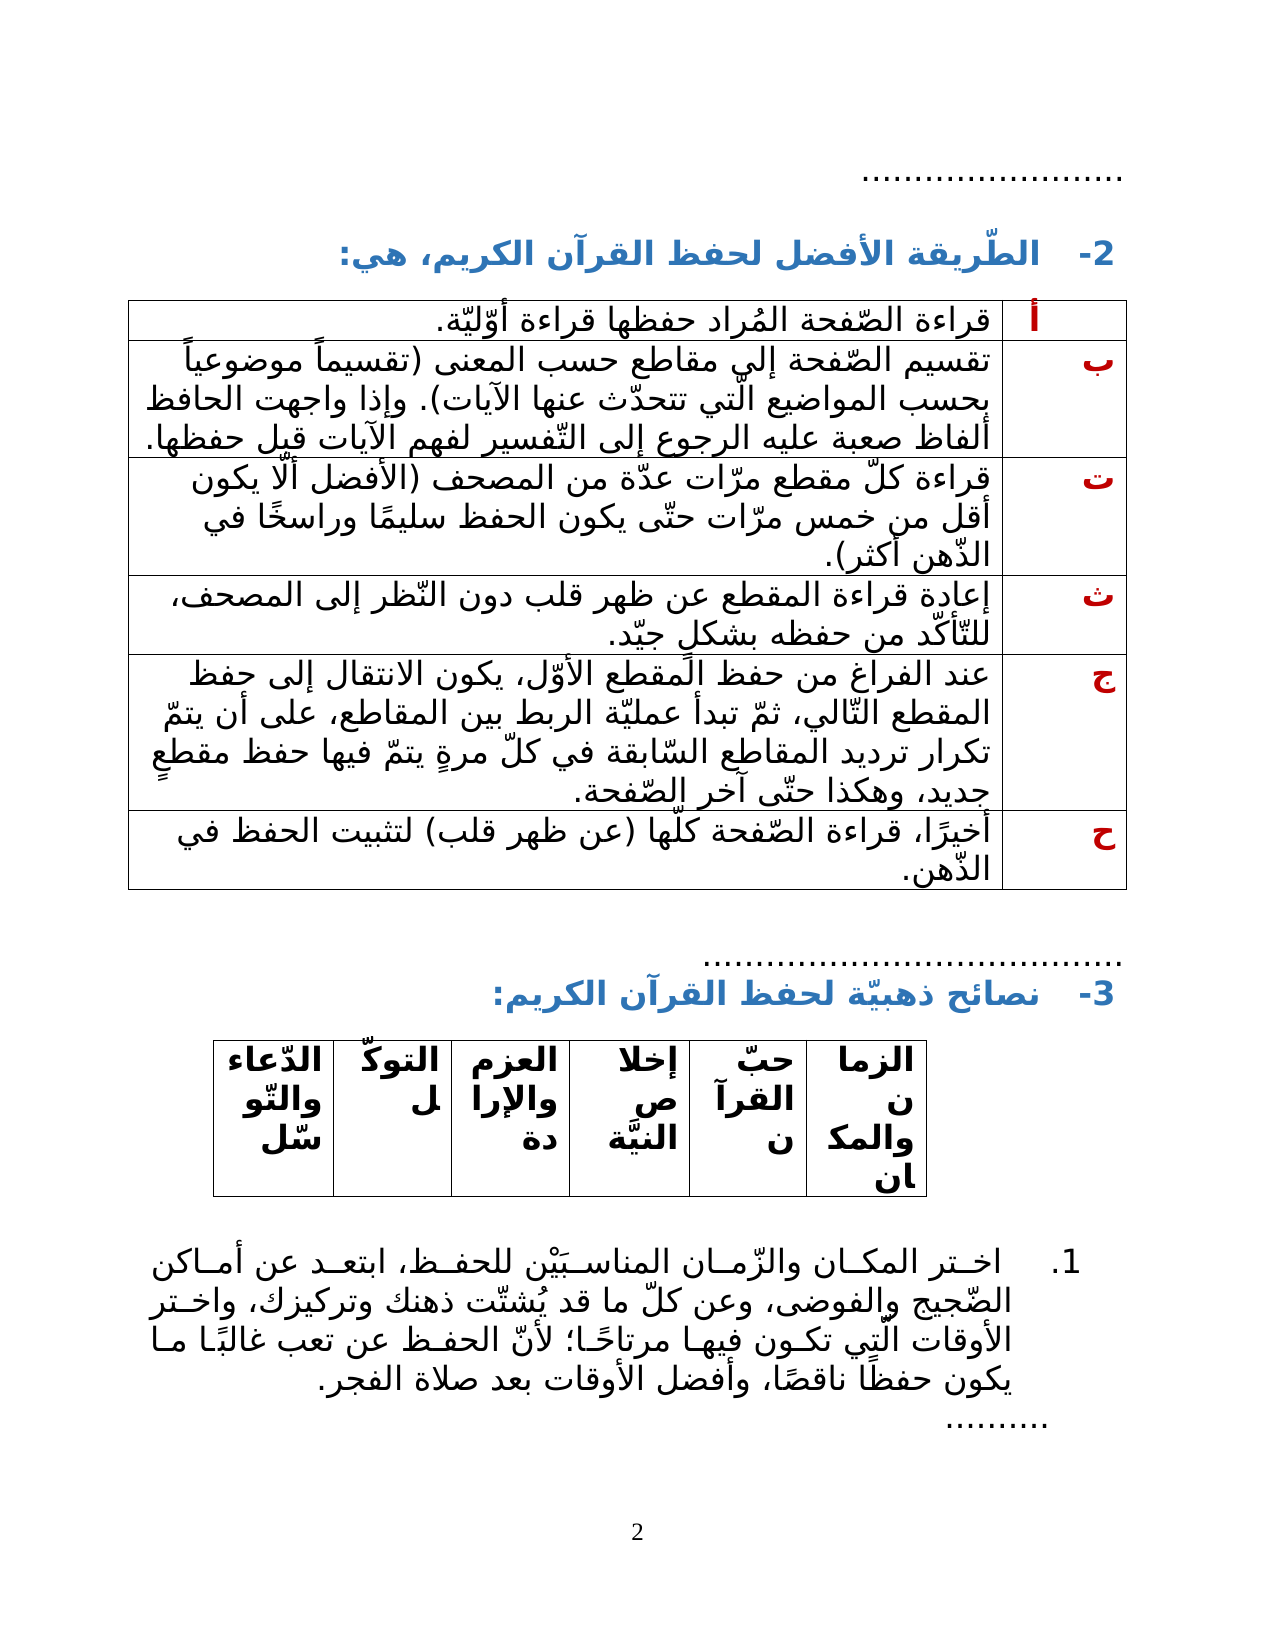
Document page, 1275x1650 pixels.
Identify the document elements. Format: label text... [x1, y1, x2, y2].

text ........................................ [150, 935, 1125, 974]
table_cell تقسيم الصّفحة إلى مقاطع حسب المعنى (تقسيماً موضوعياً بحسب المواضيع الّتي تتحدّث عنها الآيات). وإذا واجهت الحافظ ألفاظ صعبة عليه الرجوع إلى التّفسير لفهم الآيات قبل حفظها. [129, 341, 1002, 457]
table_header الزمان والمكان [807, 1041, 926, 1196]
table_cell قراءة كلّ مقطع مرّات عدّة من المصحف (الأفضل ألّا يكون أقل من خمس مرّات حتّى يكون الحفظ سليمًا وراسخًا في الذّهن أكثر). [129, 458, 1002, 575]
text .......... [150, 1398, 1050, 1437]
table_cell ج [1003, 655, 1126, 810]
table_header إخلاص النيَّة [570, 1041, 689, 1196]
table_cell ب [1003, 341, 1126, 457]
table_header الدّعاء والتّوسّل [214, 1041, 333, 1196]
table_cell ح [1003, 811, 1126, 889]
list اختر المكان والزّمان المناسبَيْن للحفظ، ابتعد عن أماكن الضّجيج والفوضى، وعن كلّ ما قد يُشتّت ذهنك وتركيزك، واختر الأوقات الّتي تكون فيها مرتاحًا؛ لأنّ الحفظ عن تعب غالبًا ما يكون حفظًا ناقصًا، وأفضل الأوقات بعد صلاة الفجر. [150, 1242, 1050, 1398]
table_header قراءة الصّفحة المُراد حفظها قراءة أوّليّة. [129, 301, 1002, 339]
table_cell ت [1003, 458, 1126, 575]
table_cell أخيرًا، قراءة الصّفحة كلّها (عن ظهر قلب) لتثبيت الحفظ في الذّهن. [129, 811, 1002, 889]
table_cell عند الفراغ من حفظ المقطع الأوّل، يكون الانتقال إلى حفظ المقطع التّالي، ثمّ تبدأ عمليّة الربط بين المقاطع، على أن يتمّ تكرار ترديد المقاطع السّابقة في كلّ مرةٍ يتمّ فيها حفظ مقطعٍ جديد، وهكذا حتّى آخر الصّفحة. [129, 655, 1002, 810]
table_header العزم والإرادة [452, 1041, 569, 1196]
table_header أ [1003, 301, 1126, 339]
list نصائح ذهبيّة لحفظ القرآن الكريم: [150, 974, 1078, 1013]
table_header التوكّل [334, 1041, 451, 1196]
table_header حبّ القرآن [690, 1041, 806, 1196]
table_cell إعادة قراءة المقطع عن ظهر قلب دون النّظر إلى المصحف، للتّأكّد من حفظه بشكلٍ جيّد. [129, 576, 1002, 653]
list الطّريقة الأفضل لحفظ القرآن الكريم، هي: [150, 234, 1078, 273]
table_cell ث [1003, 576, 1126, 653]
text ......................... [150, 150, 1125, 189]
